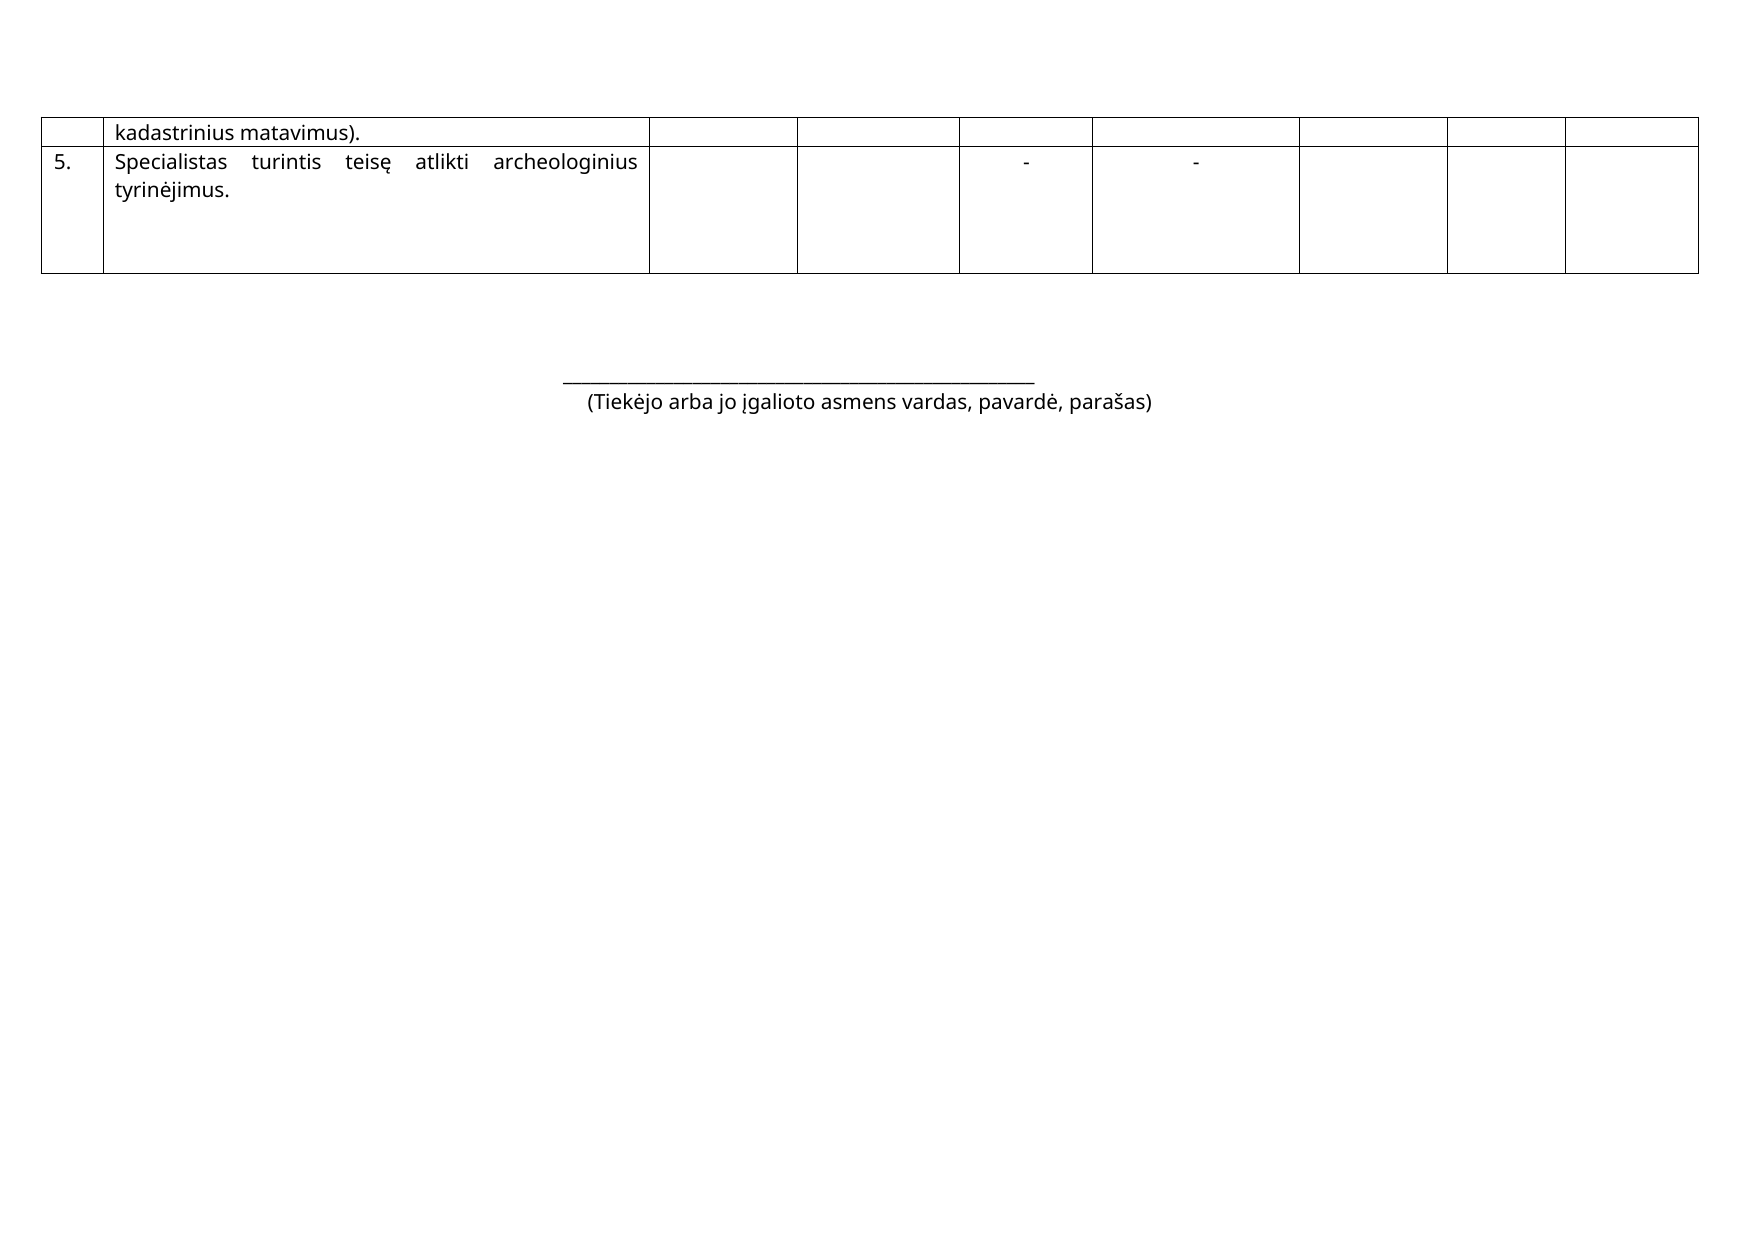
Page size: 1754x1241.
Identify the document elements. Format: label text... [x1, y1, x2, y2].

table_cell [1566, 118, 1698, 146]
table_cell - [1093, 118, 1299, 146]
table_cell [42, 147, 103, 273]
table_cell [650, 147, 797, 273]
table_cell [798, 118, 959, 146]
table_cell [104, 118, 649, 146]
table_cell [650, 118, 797, 146]
text (Tiekėjo arba jo įgalioto asmens vardas, pavardė, parašas) [103, 387, 1636, 416]
table_cell [1448, 118, 1565, 146]
table_cell [1448, 147, 1565, 273]
table_cell [1300, 118, 1447, 146]
table_cell [1300, 147, 1447, 273]
text ___________________________________________________ [238, 359, 1636, 387]
table_cell - [1093, 147, 1299, 273]
table_cell [42, 118, 103, 146]
table_cell - [960, 118, 1092, 146]
table_cell [1566, 147, 1698, 273]
table_cell - [960, 147, 1092, 273]
table_cell Specialistas turintis teisę atlikti archeologinius tyrinėjimus. [104, 147, 649, 273]
table_cell [798, 147, 959, 273]
